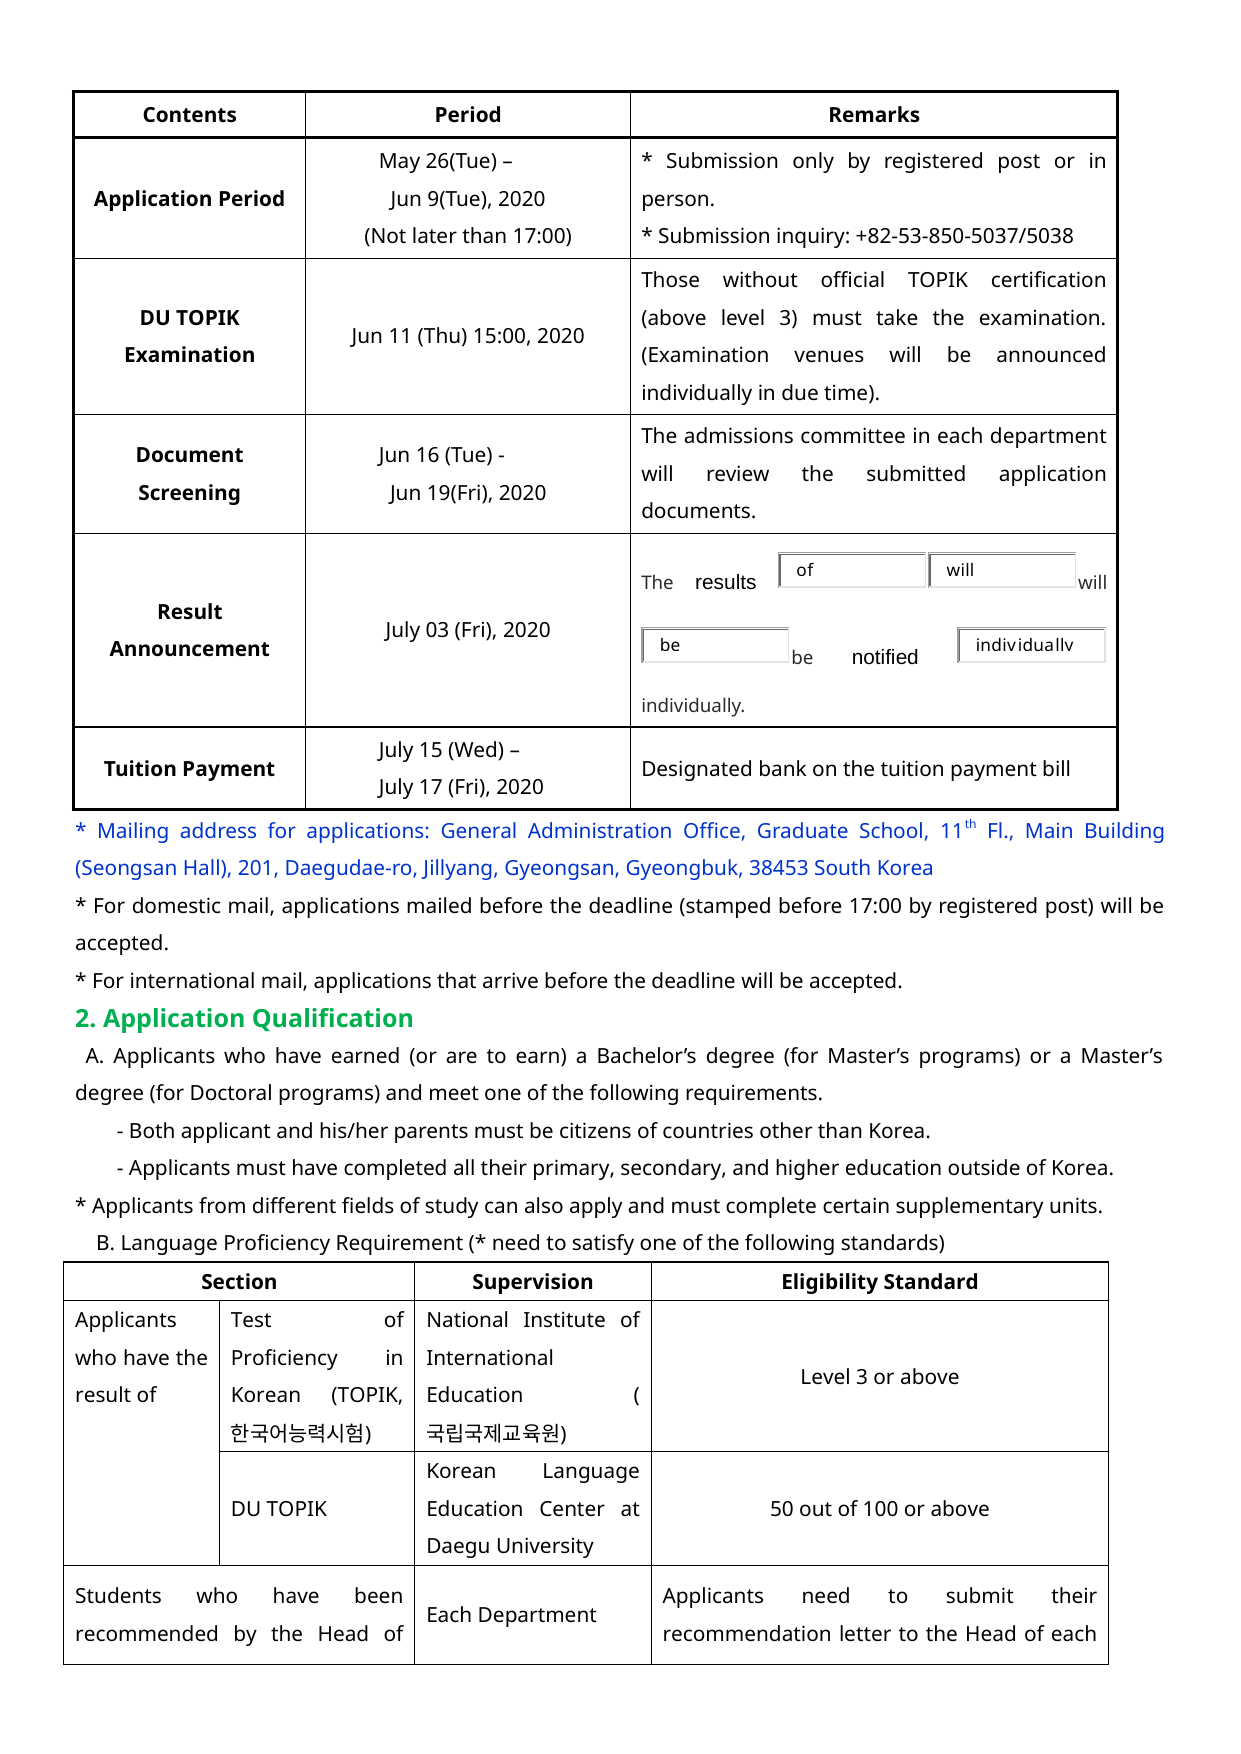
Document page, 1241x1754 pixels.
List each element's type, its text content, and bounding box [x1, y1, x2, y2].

table_cell National Institute of International Education (국립국제교육원) [415, 1301, 651, 1451]
table_cell July 03 (Fri), 2020 [306, 534, 630, 726]
table_cell The results will be notified individually. [631, 534, 1116, 726]
table_cell DU TOPIK [220, 1452, 414, 1564]
table_cell Applicants who have the result of [64, 1301, 219, 1564]
table_header Section [64, 1263, 414, 1300]
table_cell Result Announcement [75, 534, 305, 726]
text - Applicants must have completed all their primary, secondary, and higher education outside of Korea. [75, 1149, 1165, 1186]
table_header Contents [75, 93, 305, 136]
table_cell The admissions committee in each department will review the submitted application documents. [631, 415, 1116, 533]
table_cell * Submission only by registered post or in person. * Submission inquiry: +82-53-850-5037/5038 [631, 139, 1116, 257]
table_cell DU TOPIK Examination [75, 259, 305, 414]
table_cell July 15 (Wed) – July 17 (Fri), 2020 [306, 728, 630, 808]
table_cell Korean Language Education Center at Daegu University [415, 1452, 651, 1564]
table_cell Jun 16 (Tue) - Jun 19(Fri), 2020 [306, 415, 630, 533]
table_cell Designated bank on the tuition payment bill [631, 728, 1116, 808]
table_header Supervision [415, 1263, 651, 1300]
table_cell Tuition Payment [75, 728, 305, 808]
table_cell 50 out of 100 or above [652, 1452, 1108, 1564]
text 2. Application Qualification [75, 999, 1165, 1036]
table_header Eligibility Standard [652, 1263, 1108, 1300]
table_cell Test of Proficiency in Korean (TOPIK, 한국어능력시험) [220, 1301, 414, 1451]
table_cell Level 3 or above [652, 1301, 1108, 1451]
text * For international mail, applications that arrive before the deadline will be accepted. [75, 961, 1165, 999]
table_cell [64, 1566, 414, 1663]
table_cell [652, 1566, 1108, 1663]
table_cell Those without official TOPIK certification (above level 3) must take the examination. (Examination venues will be announced individually in due time). [631, 259, 1116, 414]
text A. Applicants who have earned (or are to earn) a Bachelor’s degree (for Master’s programs) or a Master’s degree (for Doctoral programs) and meet one of the following requirements. [75, 1036, 1165, 1111]
text * Applicants from different fields of study can also apply and must complete certain supplementary units. [75, 1186, 1165, 1224]
table_cell May 26(Tue) – Jun 9(Tue), 2020 (Not later than 17:00) [306, 139, 630, 257]
text B. Language Proficiency Requirement (* need to satisfy one of the following standards) [75, 1224, 1165, 1261]
text * Mailing address for applications: General Administration Office, Graduate School, 11th Fl., Main Building (Seongsan Hall), 201, Daegudae-ro, Jillyang, Gyeongsan, Gyeongbuk, 38453 South Korea [75, 811, 1165, 886]
table_cell Document Screening [75, 415, 305, 533]
table_cell Jun 11 (Thu) 15:00, 2020 [306, 259, 630, 414]
table_cell Application Period [75, 139, 305, 257]
text - Both applicant and his/her parents must be citizens of countries other than Korea. [75, 1111, 1165, 1149]
table_cell Each Department [415, 1566, 651, 1663]
table_header Period [306, 93, 630, 136]
table_header Remarks [631, 93, 1116, 136]
text * For domestic mail, applications mailed before the deadline (stamped before 17:00 by registered post) will be accepted. [75, 886, 1165, 961]
